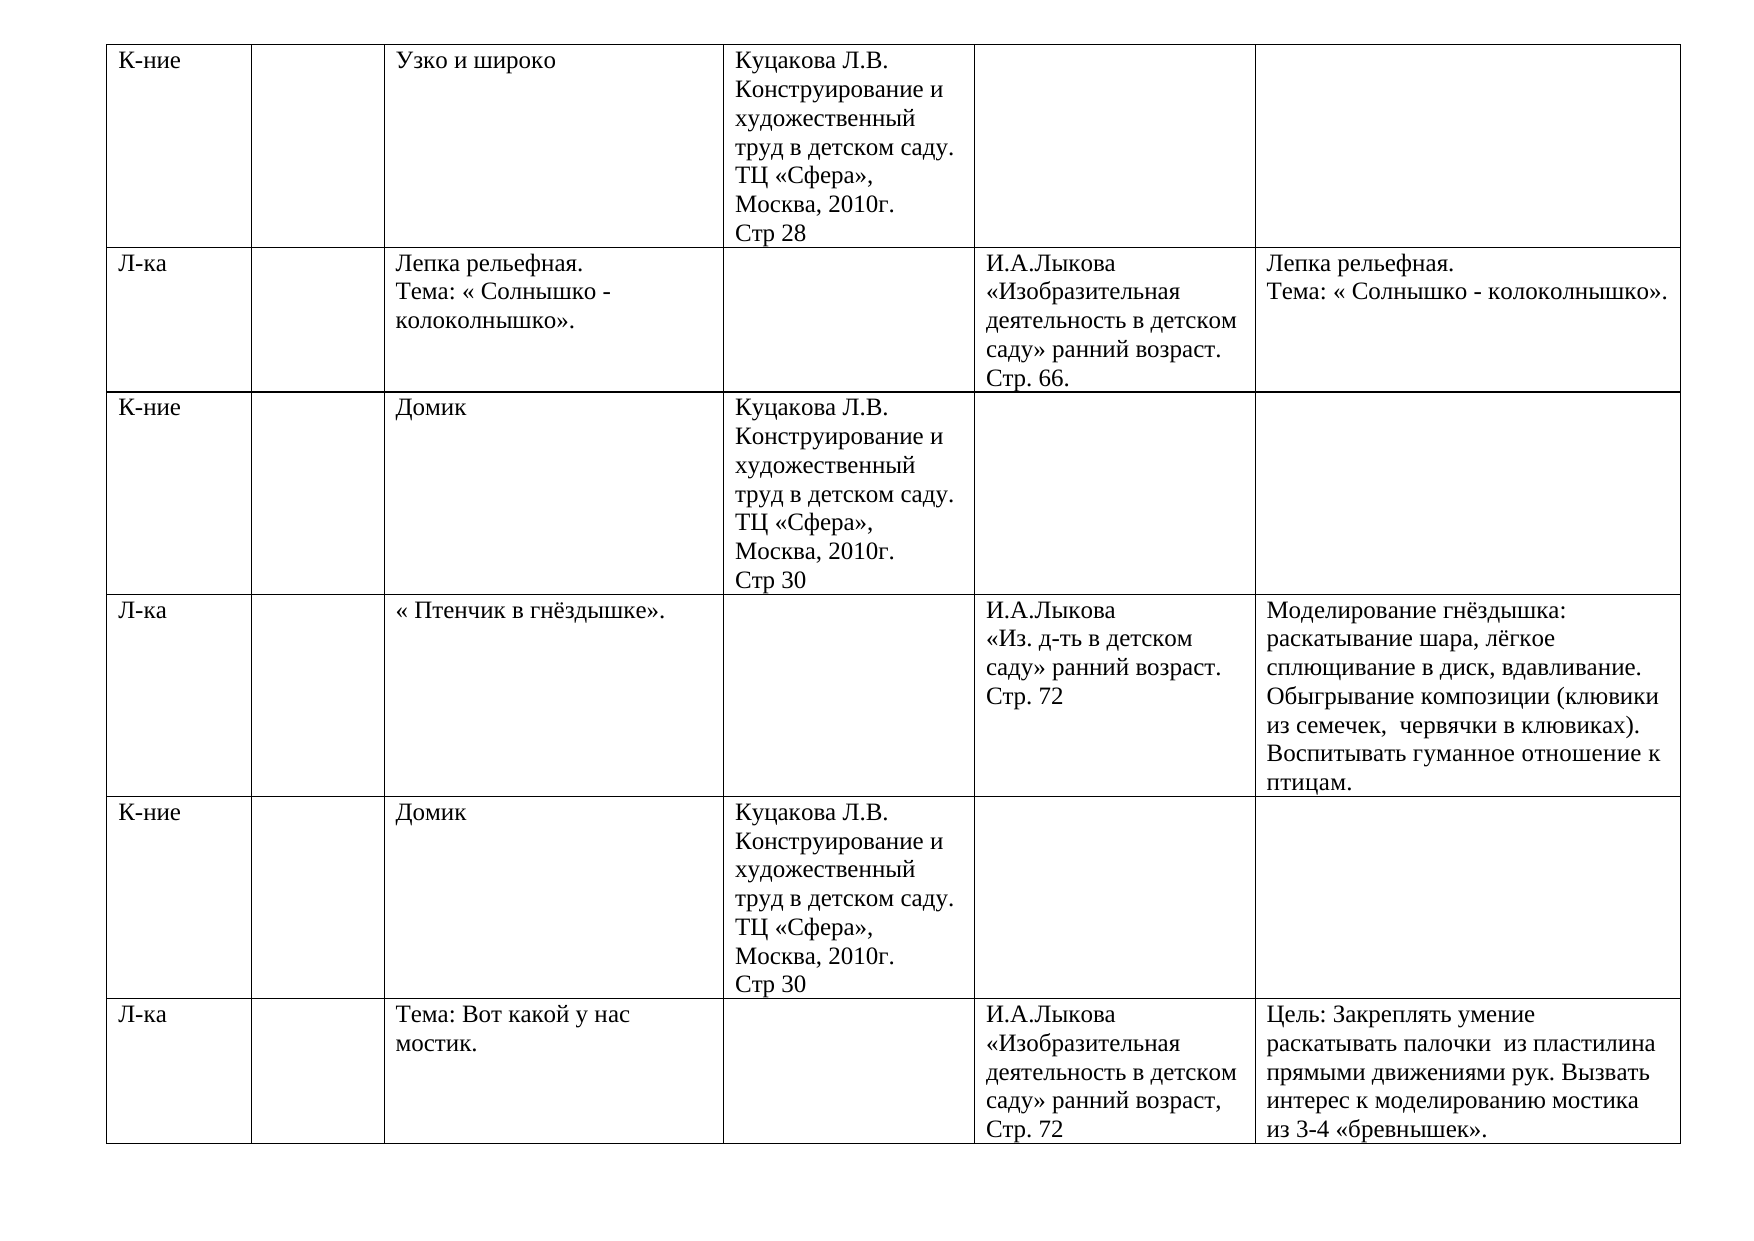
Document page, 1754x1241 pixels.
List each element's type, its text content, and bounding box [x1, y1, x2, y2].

table_cell Тема: Вот какой у нас мостик. [385, 999, 723, 1143]
table_cell [252, 393, 384, 594]
table_cell [975, 797, 1255, 998]
table_cell К-ние [107, 45, 251, 247]
table_cell [724, 248, 974, 391]
table_cell Куцакова Л.В. Конструирование и художественный труд в детском саду. ТЦ «Сфера», Москва, 2010г. Стр 30 [724, 393, 974, 594]
table_cell Куцакова Л.В. Конструирование и художественный труд в детском саду. ТЦ «Сфера», Москва, 2010г. Стр 28 [724, 45, 974, 247]
table_cell [724, 595, 974, 796]
table_cell « Птенчик в гнёздышке». [385, 595, 723, 796]
table_cell Моделирование гнёздышка: раскатывание шара, лёгкое сплющивание в диск, вдавливание. Обыгрывание композиции (клювики из семечек, червячки в клювиках). Воспитывать гуманное отношение к птицам. [1256, 595, 1680, 796]
table_cell Цель: Закреплять умение раскатывать палочки из пластилина прямыми движениями рук. Вызвать интерес к моделированию мостика из 3-4 «бревнышек». [1256, 999, 1680, 1143]
table_cell [724, 999, 974, 1143]
table_cell [1256, 45, 1680, 247]
table_cell [252, 45, 384, 247]
table_cell [1256, 393, 1680, 594]
table_cell [252, 999, 384, 1143]
table_cell [975, 393, 1255, 594]
table_cell Лепка рельефная. Тема: « Солнышко - колоколнышко». [1256, 248, 1680, 391]
table_cell Куцакова Л.В. Конструирование и художественный труд в детском саду. ТЦ «Сфера», Москва, 2010г. Стр 30 [724, 797, 974, 998]
table_cell [1256, 797, 1680, 998]
table_cell [975, 45, 1255, 247]
table_cell [252, 797, 384, 998]
table_cell И.А.Лыкова «Изобразительная деятельность в детском саду» ранний возраст. Стр. 66. [975, 248, 1255, 391]
table_cell К-ние [107, 393, 251, 594]
table_cell Л-ка [107, 999, 251, 1143]
table_cell Лепка рельефная. Тема: « Солнышко - колоколнышко». [385, 248, 723, 391]
table_cell [252, 248, 384, 391]
table_cell Л-ка [107, 595, 251, 796]
table_cell Узко и широко [385, 45, 723, 247]
table_cell И.А.Лыкова «Изобразительная деятельность в детском саду» ранний возраст, Стр. 72 [975, 999, 1255, 1143]
table_cell И.А.Лыкова «Из. д-ть в детском саду» ранний возраст. Стр. 72 [975, 595, 1255, 796]
table_cell К-ние [107, 797, 251, 998]
table_cell [252, 595, 384, 796]
table_cell Домик [385, 797, 723, 998]
table_cell Л-ка [107, 248, 251, 391]
table_cell Домик [385, 393, 723, 594]
